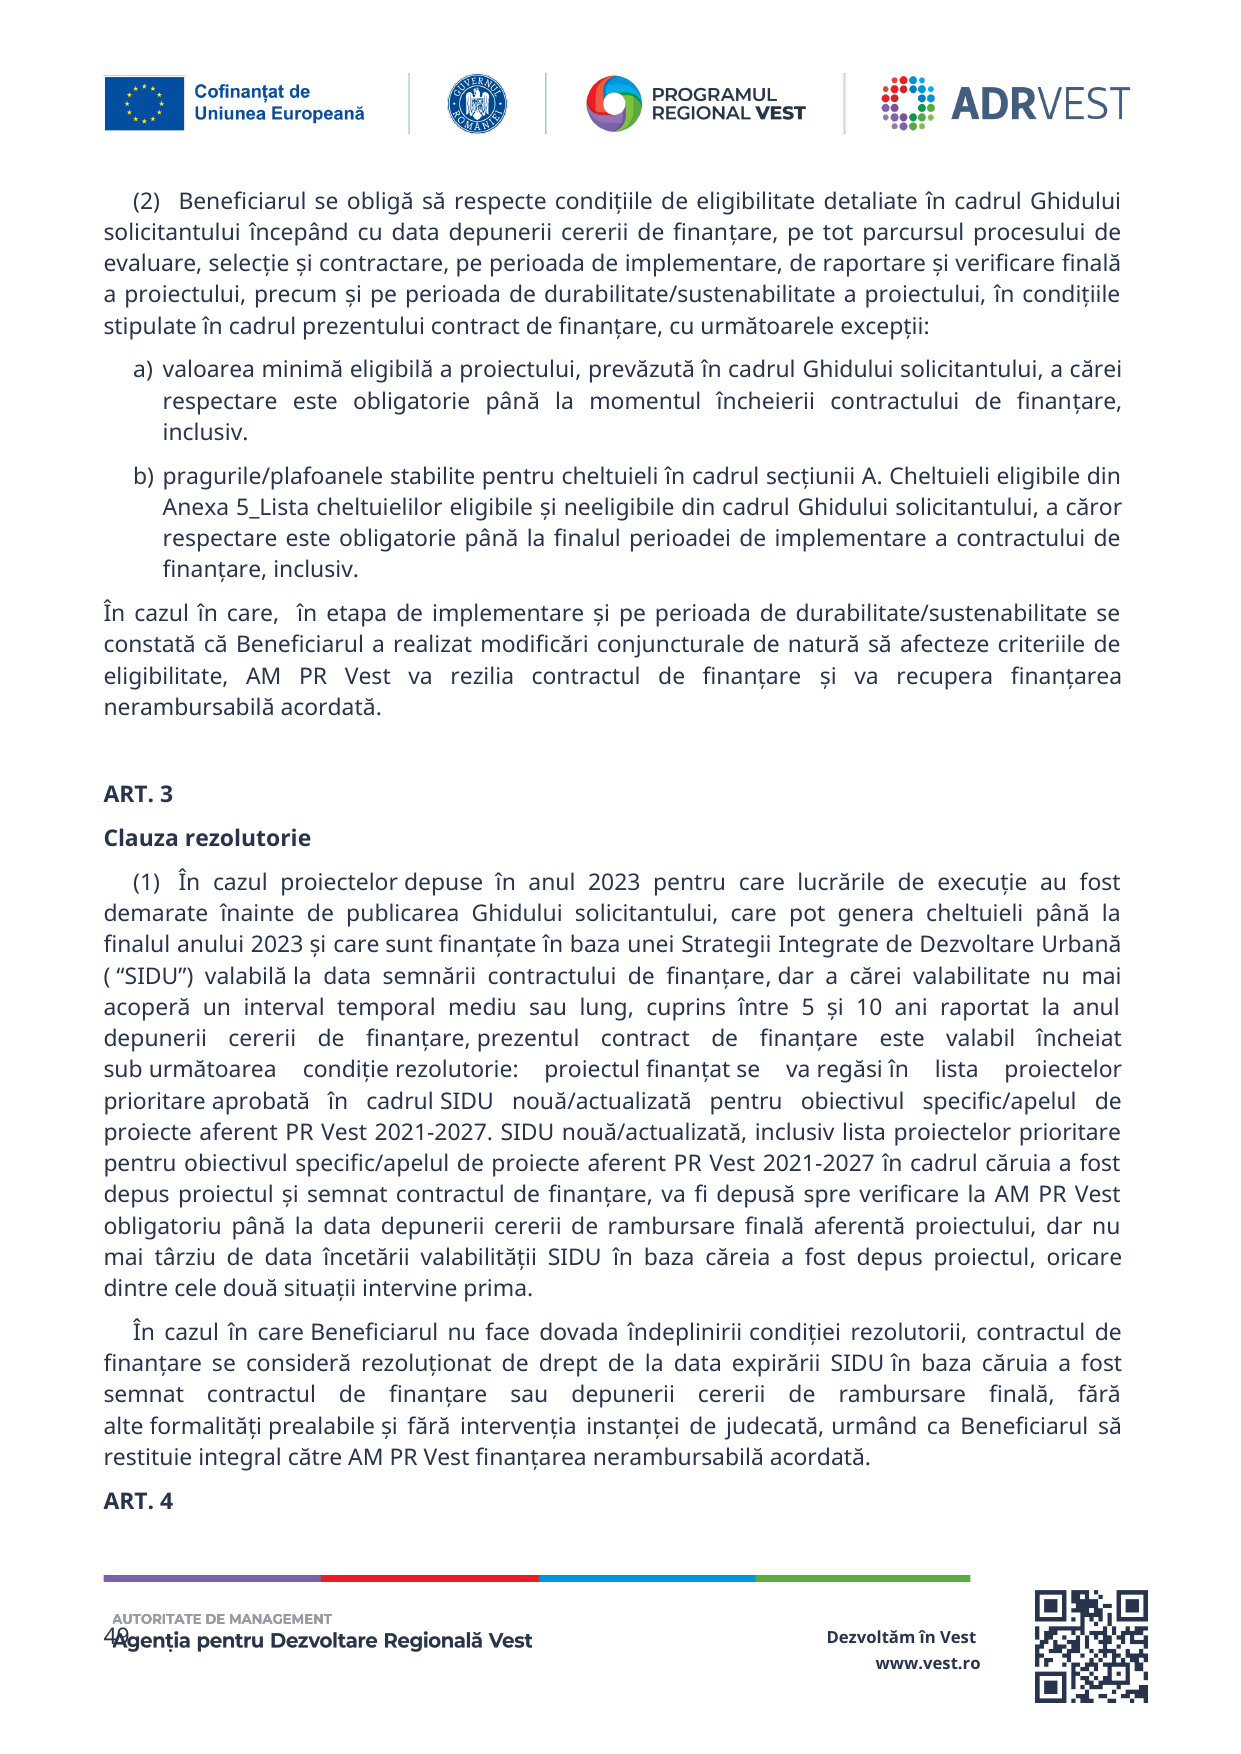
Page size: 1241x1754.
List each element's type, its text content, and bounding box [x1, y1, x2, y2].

list pragurile/plafoanele stabilite pentru cheltuieli în cadrul secțiunii A. Cheltuieli eligibile din Anexa 5_Lista cheltuielilor eligibile și neeligibile din cadrul Ghidului solicitantului, a căror respectare este obligatorie până la finalul perioadei de implementare a contractului de finanțare, inclusiv. [133, 459, 1122, 584]
text În cazul în care, în etapa de implementare și pe perioada de durabilitate/sustenabilitate se constată că Beneficiarul a realizat modificări conjuncturale de natură să afecteze criteriile de eligibilitate, AM PR Vest va rezilia contractul de finanțare și va recupera finanțarea nerambursabilă acordată. [103, 597, 1122, 722]
list În cazul proiectelor depuse în anul 2023 pentru care lucrările de execuție au fost demarate înainte de publicarea Ghidului solicitantului, care pot genera cheltuieli până la finalul anului 2023 și care sunt finanțate în baza unei Strategii Integrate de Dezvoltare Urbană ( “SIDU”) valabilă la data semnării contractului de finanțare, dar a cărei valabilitate nu mai acoperă un interval temporal mediu sau lung, cuprins între 5 și 10 ani raportat la anul depunerii cererii de finanțare, prezentul contract de finanțare este valabil încheiat sub următoarea condiție rezolutorie: proiectul finanțat se va regăsi în lista proiectelor prioritare aprobată în cadrul SIDU nouă/actualizată pentru obiectivul specific/apelul de proiecte aferent PR Vest 2021-2027. SIDU nouă/actualizată, inclusiv lista proiectelor prioritare pentru obiectivul specific/apelul de proiecte aferent PR Vest 2021-2027 în cadrul căruia a fost depus proiectul și semnat contractul de finanțare, va fi depusă spre verificare la AM PR Vest obligatoriu până la data depunerii cererii de rambursare finală aferentă proiectului, dar nu mai târziu de data încetării valabilității SIDU în baza căreia a fost depus proiectul, oricare dintre cele două situații intervine prima. [103, 866, 1122, 1303]
list valoarea minimă eligibilă a proiectului, prevăzută în cadrul Ghidului solicitantului, a cărei respectare este obligatorie până la momentul încheierii contractului de finanțare, inclusiv. [133, 353, 1122, 447]
picture [103, 73, 1131, 134]
list Beneficiarul se obligă să respecte condițiile de eligibilitate detaliate în cadrul Ghidului solicitantului începând cu data depunerii cererii de finanţare, pe tot parcursul procesului de evaluare, selecție și contractare, pe perioada de implementare, de raportare și verificare finală a proiectului, precum și pe perioada de durabilitate/sustenabilitate a proiectului, în condițiile stipulate în cadrul prezentului contract de finanțare, cu următoarele excepții: [103, 184, 1122, 341]
list În cazul în care Beneficiarul nu face dovada îndeplinirii condiției rezolutorii, contractul de finanțare se consideră rezoluționat de drept de la data expirării SIDU în baza căruia a fost semnat contractul de finanțare sau depunerii cererii de rambursare finală, fără alte formalități prealabile și fără intervenția instanței de judecată, urmând ca Beneficiarul să restituie integral către AM PR Vest finanțarea nerambursabilă acordată. [103, 1316, 1122, 1472]
picture [1026, 1581, 1157, 1712]
text ART. 3 [103, 778, 1122, 809]
text ART. 4 [103, 1484, 1122, 1516]
text Clauza rezolutorie [103, 822, 1122, 853]
